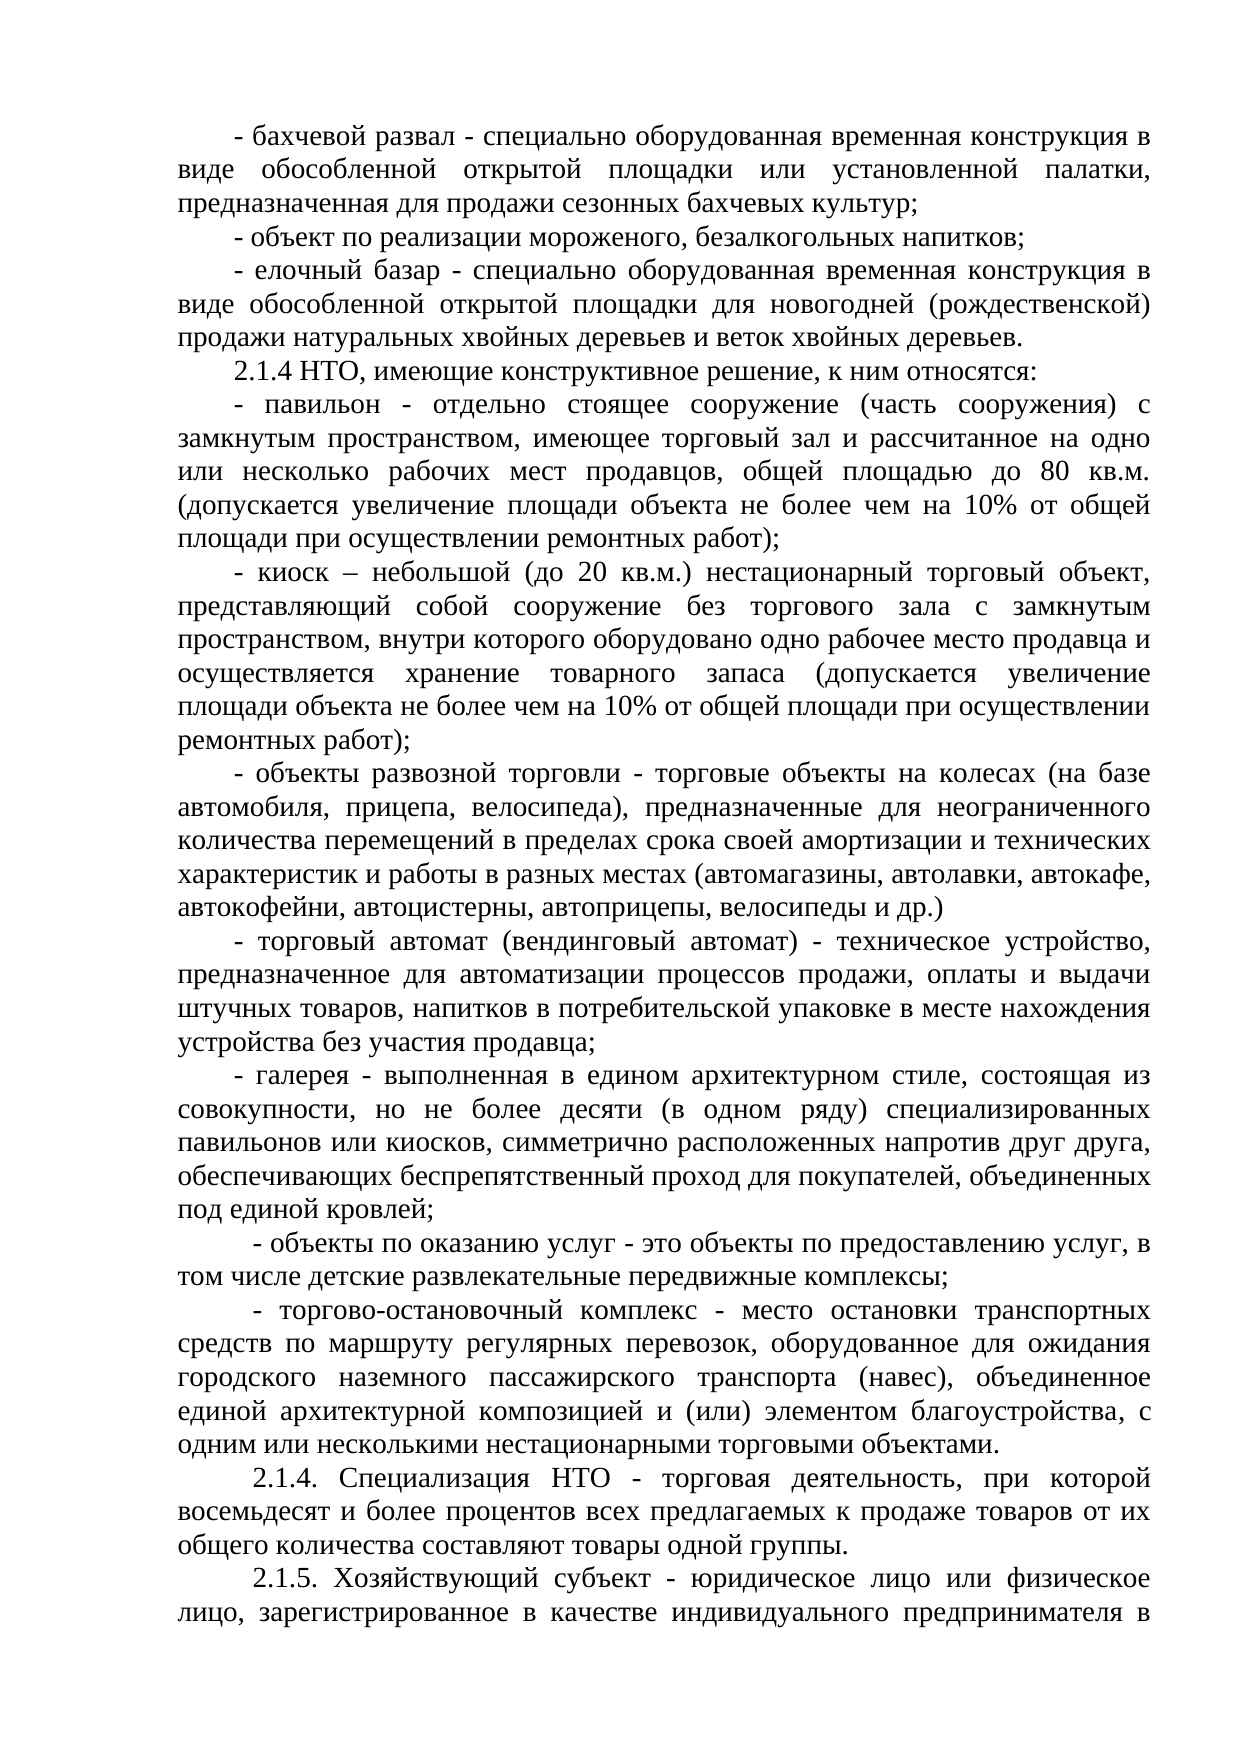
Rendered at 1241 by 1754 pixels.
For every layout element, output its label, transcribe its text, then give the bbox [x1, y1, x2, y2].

text - галерея - выполненная в едином архитектурном стиле, состоящая из совокупности, но не более десяти (в одном ряду) специализированных павильонов или киосков, симметрично расположенных напротив друг друга, обеспечивающих беспрепятственный проход для покупателей, объединенных под единой кровлей; [177, 1057, 1152, 1225]
text - объекты развозной торговли - торговые объекты на колесах (на базе автомобиля, прицепа, велосипеда), предназначенные для неограниченного количества перемещений в пределах срока своей амортизации и технических характеристик и работы в разных местах (автомагазины, автолавки, автокафе, автокофейни, автоцистерны, автоприцепы, велосипеды и др.) [177, 755, 1152, 923]
text - киоск – небольшой (до 20 кв.м.) нестационарный торговый объект, представляющий собой сооружение без торгового зала с замкнутым пространством, внутри которого оборудовано одно рабочее место продавца и осуществляется хранение товарного запаса (допускается увеличение площади объекта не более чем на 10% от общей площади при осуществлении ремонтных работ); [177, 554, 1152, 755]
text - объекты по оказанию услуг - это объекты по предоставлению услуг, в том числе детские развлекательные передвижные комплексы; [177, 1225, 1152, 1292]
text - бахчевой развал - специально оборудованная временная конструкция в виде обособленной открытой площадки или установленной палатки, предназначенная для продажи сезонных бахчевых культур; [177, 118, 1152, 219]
text - павильон - отдельно стоящее сооружение (часть сооружения) с замкнутым пространством, имеющее торговый зал и рассчитанное на одно или несколько рабочих мест продавцов, общей площадью до 80 кв.м. (допускается увеличение площади объекта не более чем на 10% от общей площади при осуществлении ремонтных работ); [177, 386, 1152, 554]
text - торговый автомат (вендинговый автомат) - техническое устройство, предназначенное для автоматизации процессов продажи, оплаты и выдачи штучных товаров, напитков в потребительской упаковке в месте нахождения устройства без участия продавца; [177, 923, 1152, 1057]
text - елочный базар - специально оборудованная временная конструкция в виде обособленной открытой площадки для новогодней (рождественской) продажи натуральных хвойных деревьев и веток хвойных деревьев. [177, 252, 1152, 353]
text - объект по реализации мороженого, безалкогольных напитков; [177, 219, 1152, 252]
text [177, 1560, 1152, 1627]
text 2.1.4 НТО, имеющие конструктивное решение, к ним относятся: [177, 353, 1152, 386]
text - торгово-остановочный комплекс - место остановки транспортных средств по маршруту регулярных перевозок, оборудованное для ожидания городского наземного пассажирского транспорта (навес), объединенное единой архитектурной композицией и (или) элементом благоустройства, с одним или несколькими нестационарными торговыми объектами. [177, 1292, 1152, 1460]
text 2.1.4. Специализация НТО - торговая деятельность, при которой восемьдесят и более процентов всех предлагаемых к продаже товаров от их общего количества составляют товары одной группы. [177, 1460, 1152, 1560]
